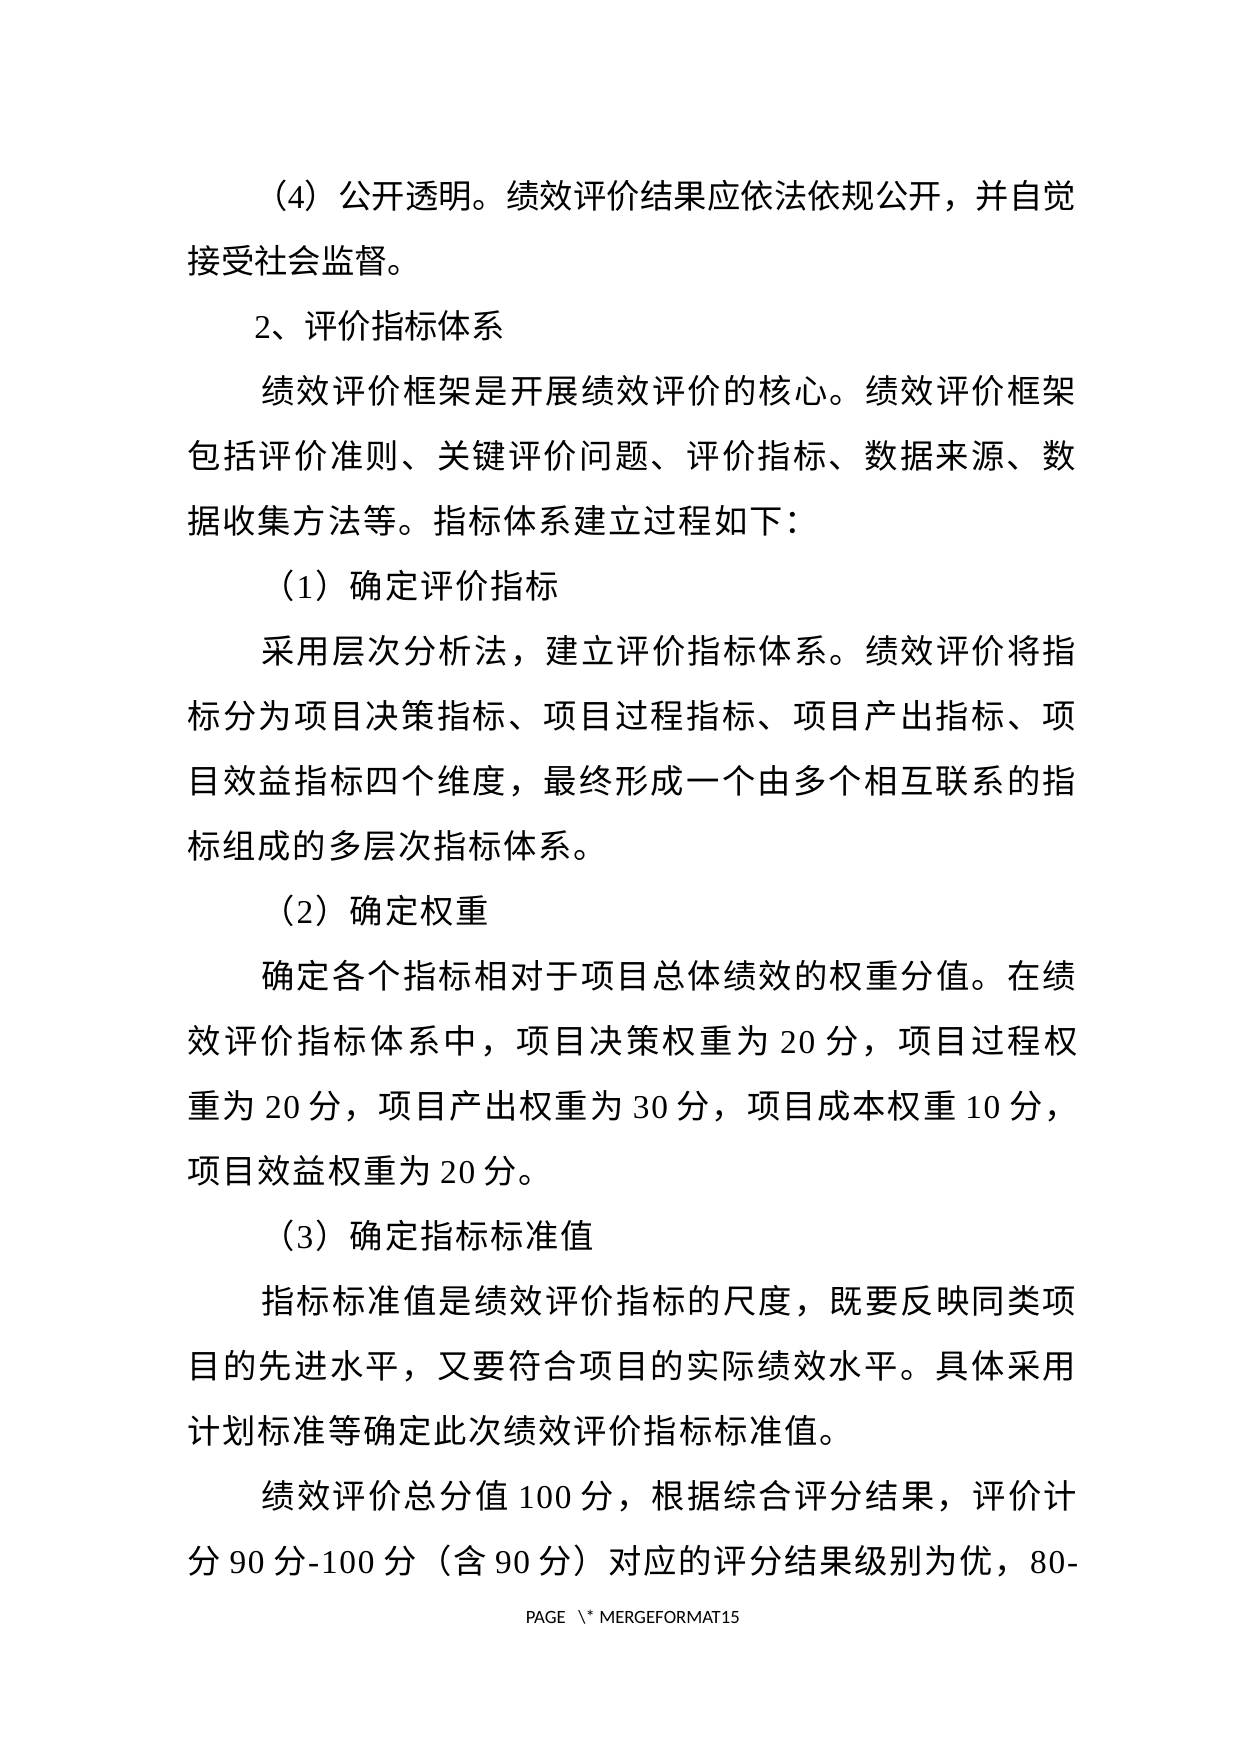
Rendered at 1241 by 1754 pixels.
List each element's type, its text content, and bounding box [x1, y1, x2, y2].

title （4）公开透明。绩效评价结果应依法依规公开，并自觉接受社会监督。 [187, 162, 1078, 292]
text 指标标准值是绩效评价指标的尺度，既要反映同类项目的先进水平，又要符合项目的实际绩效水平。具体采用计划标准等确定此次绩效评价指标标准值。 [187, 1267, 1078, 1462]
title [187, 1462, 1078, 1592]
text 确定各个指标相对于项目总体绩效的权重分值。在绩效评价指标体系中，项目决策权重为20分，项目过程权重为20分，项目产出权重为30分，项目成本权重10分，项目效益权重为20分。 [187, 942, 1078, 1202]
title 2、评价指标体系 [187, 292, 1078, 357]
text 绩效评价框架是开展绩效评价的核心。绩效评价框架包括评价准则、关键评价问题、评价指标、数据来源、数据收集方法等。指标体系建立过程如下： [187, 357, 1078, 552]
text （3）确定指标标准值 [187, 1202, 1078, 1267]
text （2）确定权重 [187, 877, 1078, 942]
text 采用层次分析法，建立评价指标体系。绩效评价将指标分为项目决策指标、项目过程指标、项目产出指标、项目效益指标四个维度，最终形成一个由多个相互联系的指标组成的多层次指标体系。 [187, 617, 1078, 877]
text （1）确定评价指标 [187, 552, 1078, 617]
